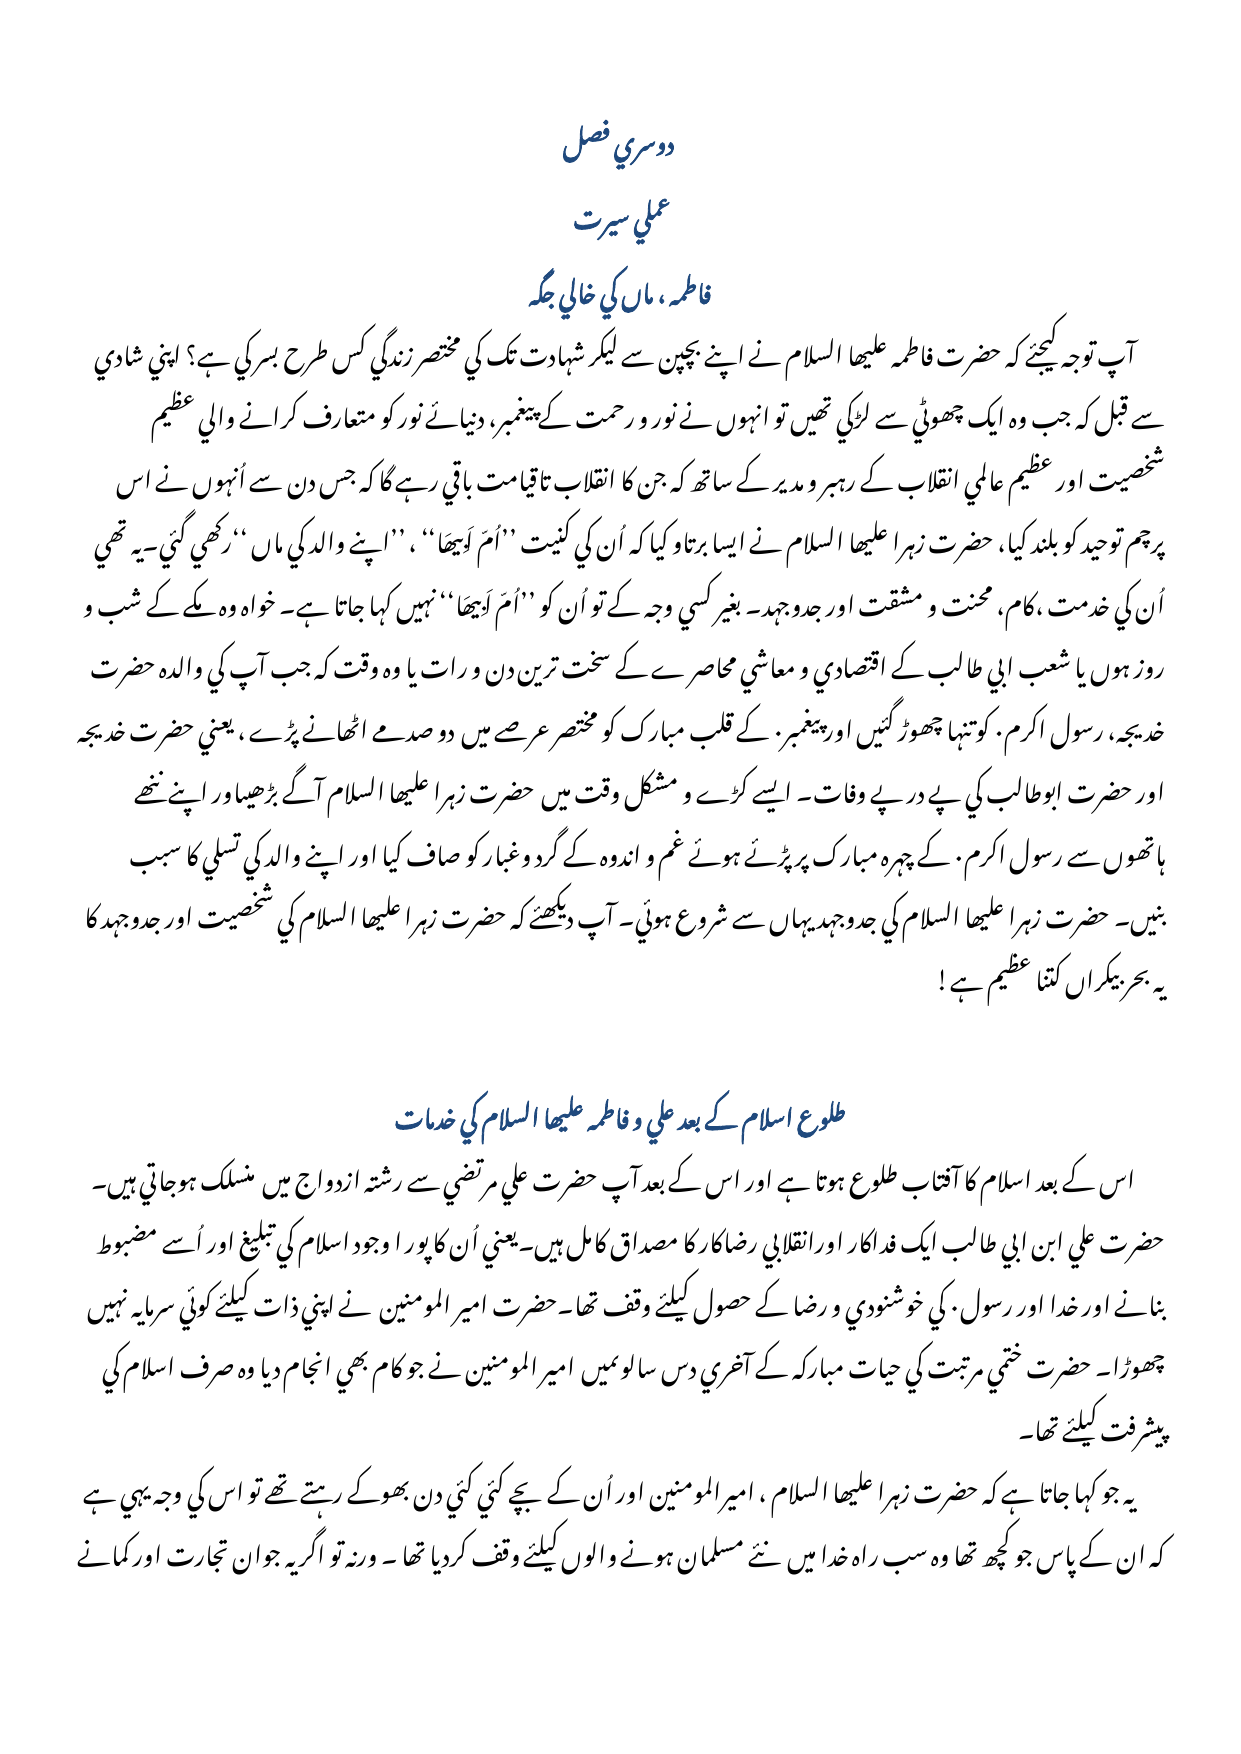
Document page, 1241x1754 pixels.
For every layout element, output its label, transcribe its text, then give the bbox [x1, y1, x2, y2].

subtitle فاطمہ ، ماں کي خالي جگہ [75, 256, 1165, 319]
subtitle طلوع اسلام کے بعد علي و فاطمہ علیھا السلام کي خدمات [75, 1081, 1165, 1144]
subtitle دوسري فصل [75, 106, 1165, 169]
text اس کے بعد اسلام کا آفتاب طلوع ہوتا ہے اور اس کے بعد آپ حضرت علي مرتضي سے رشتہ ازدواج ميں منسلک ہوجاتي ہيں۔ حضرت علي ابن ابي طالب ايک فداکار اورانقلابي رضاکار کا مصداق کامل ہيں۔يعني اُن کا پور ا وجود اسلام کي تبليغ اور اُسے مضبوط بنانے اور خدا اور رسول۰ کي خوشنودي و رضا کے حصول کيلئے وقف تھا۔حضرت امير المومنين نے اپني ذات کيلئے کوئي سرمايہ نہيں چھوڑا۔ حضرت ختمي مرتبت کي حيات مبارکہ کے آخري دس سالوںميں امير المومنين نے جو کام بھي انجام ديا وہ صرف اسلام کي پيشرفت کيلئے تھا۔ [75, 1144, 1165, 1456]
text آپ توجہ کيجئے کہ حضرت فاطمہ علیھا السلام نے اپنے بچپن سے ليکر شہادت تک کي مختصر زندگي کس طرح بسر کي ہے؟ اپني شادي سے قبل کہ جب وہ ايک چھوٹي سے لڑکي تھيں تو انہوں نے نور و رحمت کے پيغمبر، دنيائے نور کو متعارف کرانے والي عظيم شخصيت اور عظيم عالمي انقلاب کے رہبر و مدير کے ساتھ کہ جن کا انقلاب تاقيامت باقي رہے گا کہ جس دن سے اُنہوں نے اس پرچم توحيد کو بلند کيا، حضرت زہرا علیھا السلام نے ايسا برتاو کيا کہ اُن کي کنيت ’’اُمّ اَبِيھَا‘‘ ، ’’اپنے والد کي ماں ‘‘رکھي گئي۔يہ تھي اُن کي خدمت ،کام، محنت و مشقت اور جدوجہد۔ بغير کسي وجہ کے تو اُن کو ’’اُمّ اَبِيھَا‘‘ نہيں کہا جاتا ہے۔ خواہ وہ مکے کے شب و روز ہوں يا شعب ابي طالب کے اقتصادي و معاشي محاصر ے کے سخت ترين دن و رات يا وہ وقت کہ جب آپ کي والدہ حضرت خديجہ، رسول اکرم۰ کو تنہا چھوڑ گئيں اور پيغمبر۰ کے قلب مبارک کو مختصر عرصے ميں دو صدمے اٹھانے پڑے ، يعني حضرت خديجہ اور حضرت ابوطالب کي پے در پے وفات۔ ايسے کڑے و مشکل وقت ميں حضرت زہرا علیھا السلام آگے بڑھيںاور اپنے ننھے ہاتھوں سے رسول اکرم۰ کے چہرہ مبارک پر پڑئے ہوئے غم و اندوہ کے گرد وغبار کو صاف کيا اور اپنے والد کي تسلي کا سبب بنيں۔ حضرت زہرا علیھا السلام کي جدوجہد يہاں سے شروع ہوئي۔ آپ ديکھئے کہ حضرت زہرا علیھا السلام کي شخصيت اور جدوجہد کا يہ بحر بيکراں کتنا عظيم ہے! [75, 319, 1165, 1006]
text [75, 1456, 1165, 1581]
subtitle عملي سيرت [75, 181, 1165, 244]
